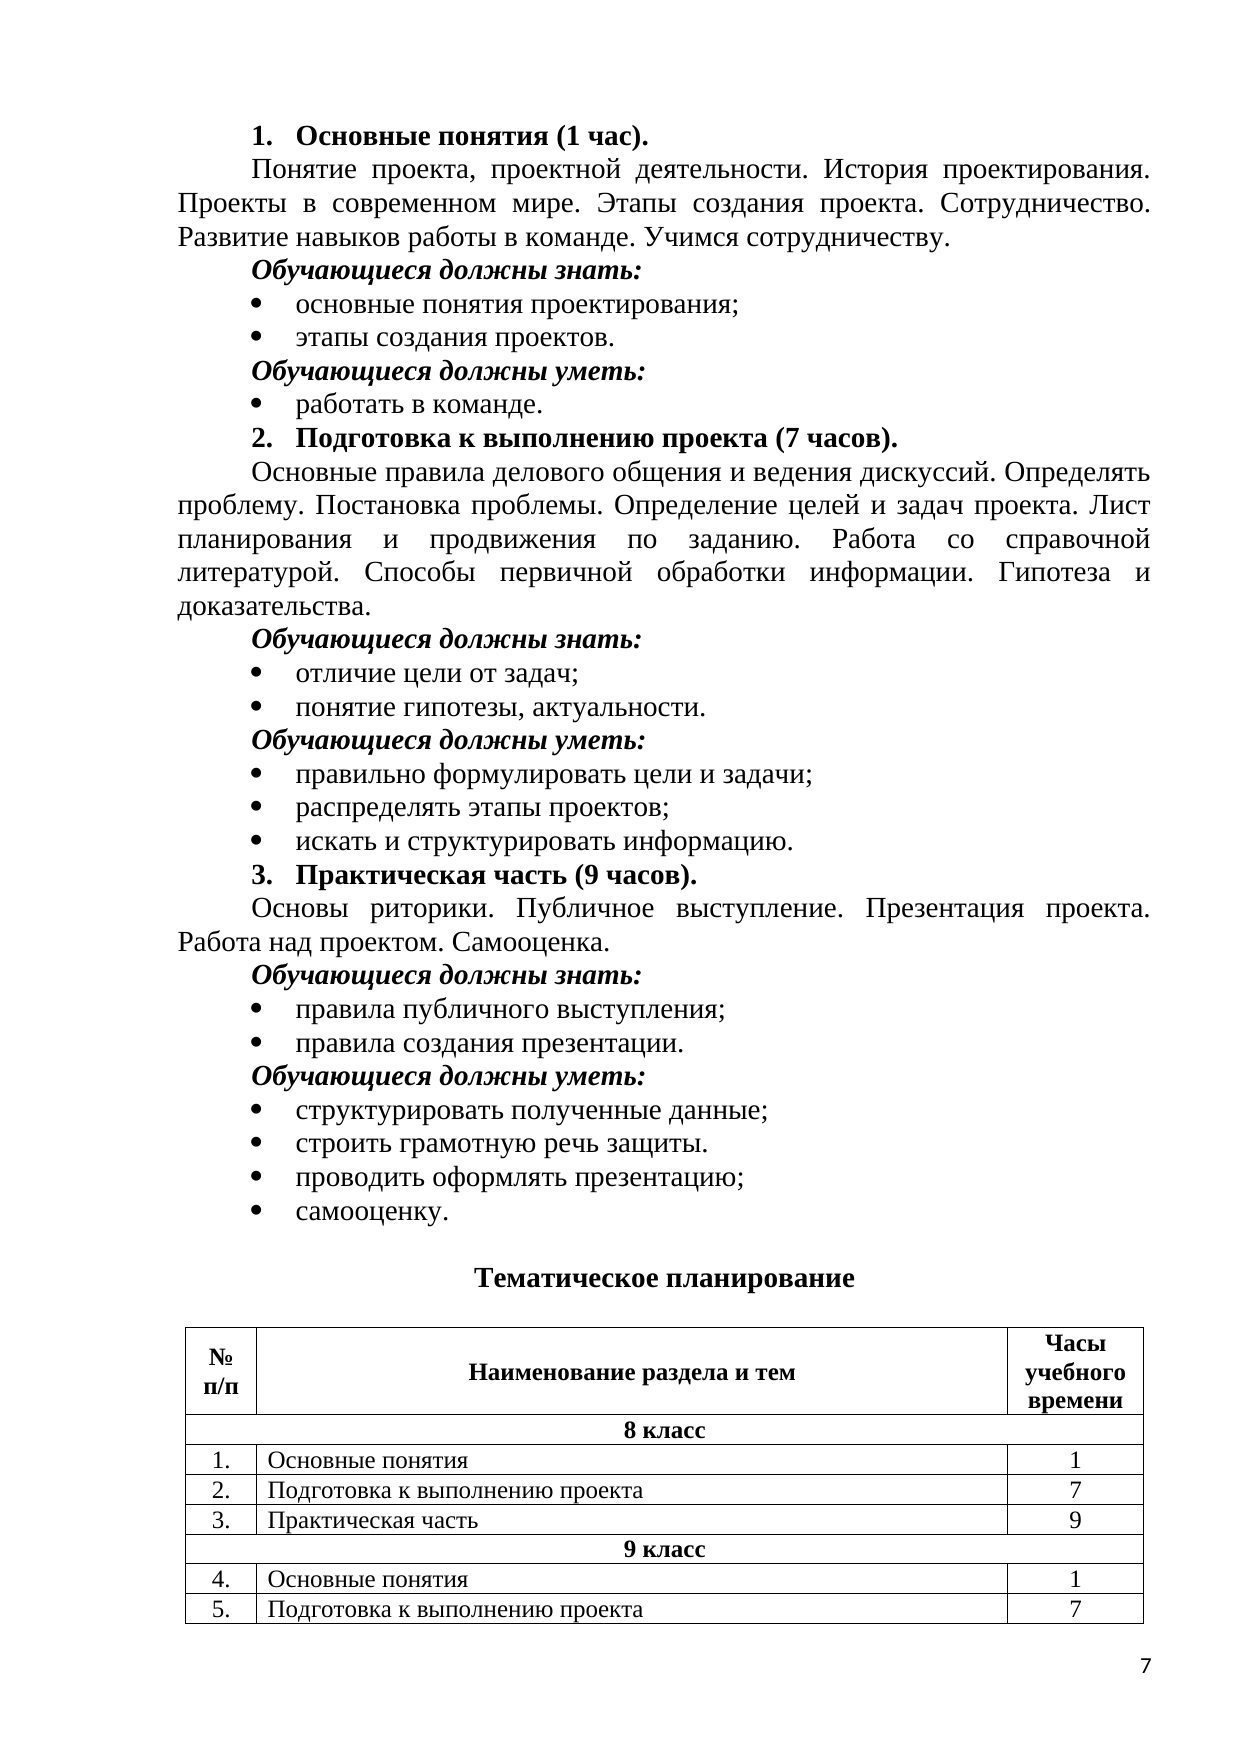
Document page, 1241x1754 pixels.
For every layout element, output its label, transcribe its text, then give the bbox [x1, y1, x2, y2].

text Понятие проекта, проектной деятельности. История проектирования. Проекты в современном мире. Этапы создания проекта. Сотрудничество. Развитие навыков работы в команде. Учимся сотрудничеству. [177, 152, 1152, 252]
table_cell 7 [1008, 1594, 1143, 1623]
text Обучающиеся должны знать: [177, 957, 1152, 991]
table_cell 3. [186, 1505, 256, 1533]
text Обучающиеся должны уметь: [177, 353, 1152, 387]
list правила создания презентации. [177, 1025, 1152, 1058]
table_cell 8 класс [186, 1415, 1143, 1444]
list понятие гипотезы, актуальности. [177, 689, 1152, 722]
table_cell 1. [186, 1445, 256, 1474]
table_cell 7 [1008, 1475, 1143, 1504]
text Обучающиеся должны знать: [177, 252, 1152, 286]
table_header № п/п [186, 1328, 256, 1414]
table_cell Основные понятия [257, 1564, 1007, 1593]
table_cell 1 [1008, 1564, 1143, 1593]
table_cell Подготовка к выполнению проекта [257, 1475, 1007, 1504]
list отличие цели от задач; [177, 655, 1152, 689]
list основные понятия проектирования; [177, 286, 1152, 319]
list правила публичного выступления; [177, 991, 1152, 1025]
table_cell 2. [186, 1475, 256, 1504]
text Обучающиеся должны знать: [177, 622, 1152, 655]
table_cell 9 класс [186, 1535, 1143, 1563]
table_cell 5. [186, 1594, 256, 1623]
text Обучающиеся должны уметь: [177, 1058, 1152, 1092]
list самооценку. [177, 1193, 1152, 1226]
text Тематическое планирование [177, 1260, 1152, 1293]
table_cell Основные понятия [257, 1445, 1007, 1474]
list этапы создания проектов. [177, 319, 1152, 353]
list Практическая часть (9 часов). [177, 857, 1152, 890]
list строить грамотную речь защиты. [177, 1126, 1152, 1159]
list Подготовка к выполнению проекта (7 часов). [177, 420, 1152, 454]
list структурировать полученные данные; [177, 1092, 1152, 1126]
table_cell 1 [1008, 1445, 1143, 1474]
list Основные понятия (1 час). [177, 118, 1152, 152]
table_header Часы учебного времени [1008, 1328, 1143, 1414]
table_cell 4. [186, 1564, 256, 1593]
table_header Наименование раздела и тем [257, 1328, 1007, 1414]
text Основы риторики. Публичное выступление. Презентация проекта. Работа над проектом. Самооценка. [177, 890, 1152, 957]
text Обучающиеся должны уметь: [177, 722, 1152, 756]
list работать в команде. [177, 387, 1152, 420]
table_cell Практическая часть [257, 1505, 1007, 1533]
table_cell 9 [1008, 1505, 1143, 1533]
table_cell Подготовка к выполнению проекта [257, 1594, 1007, 1623]
list искать и структурировать информацию. [177, 823, 1152, 857]
list распределять этапы проектов; [177, 789, 1152, 823]
list Основные правила делового общения и ведения дискуссий. Определять проблему. Постановка проблемы. Определение целей и задач проекта. Лист планирования и продвижения по заданию. Работа со справочной литературой. Способы первичной обработки информации. Гипотеза и доказательства. [177, 454, 1152, 622]
list проводить оформлять презентацию; [177, 1159, 1152, 1193]
list правильно формулировать цели и задачи; [177, 756, 1152, 789]
